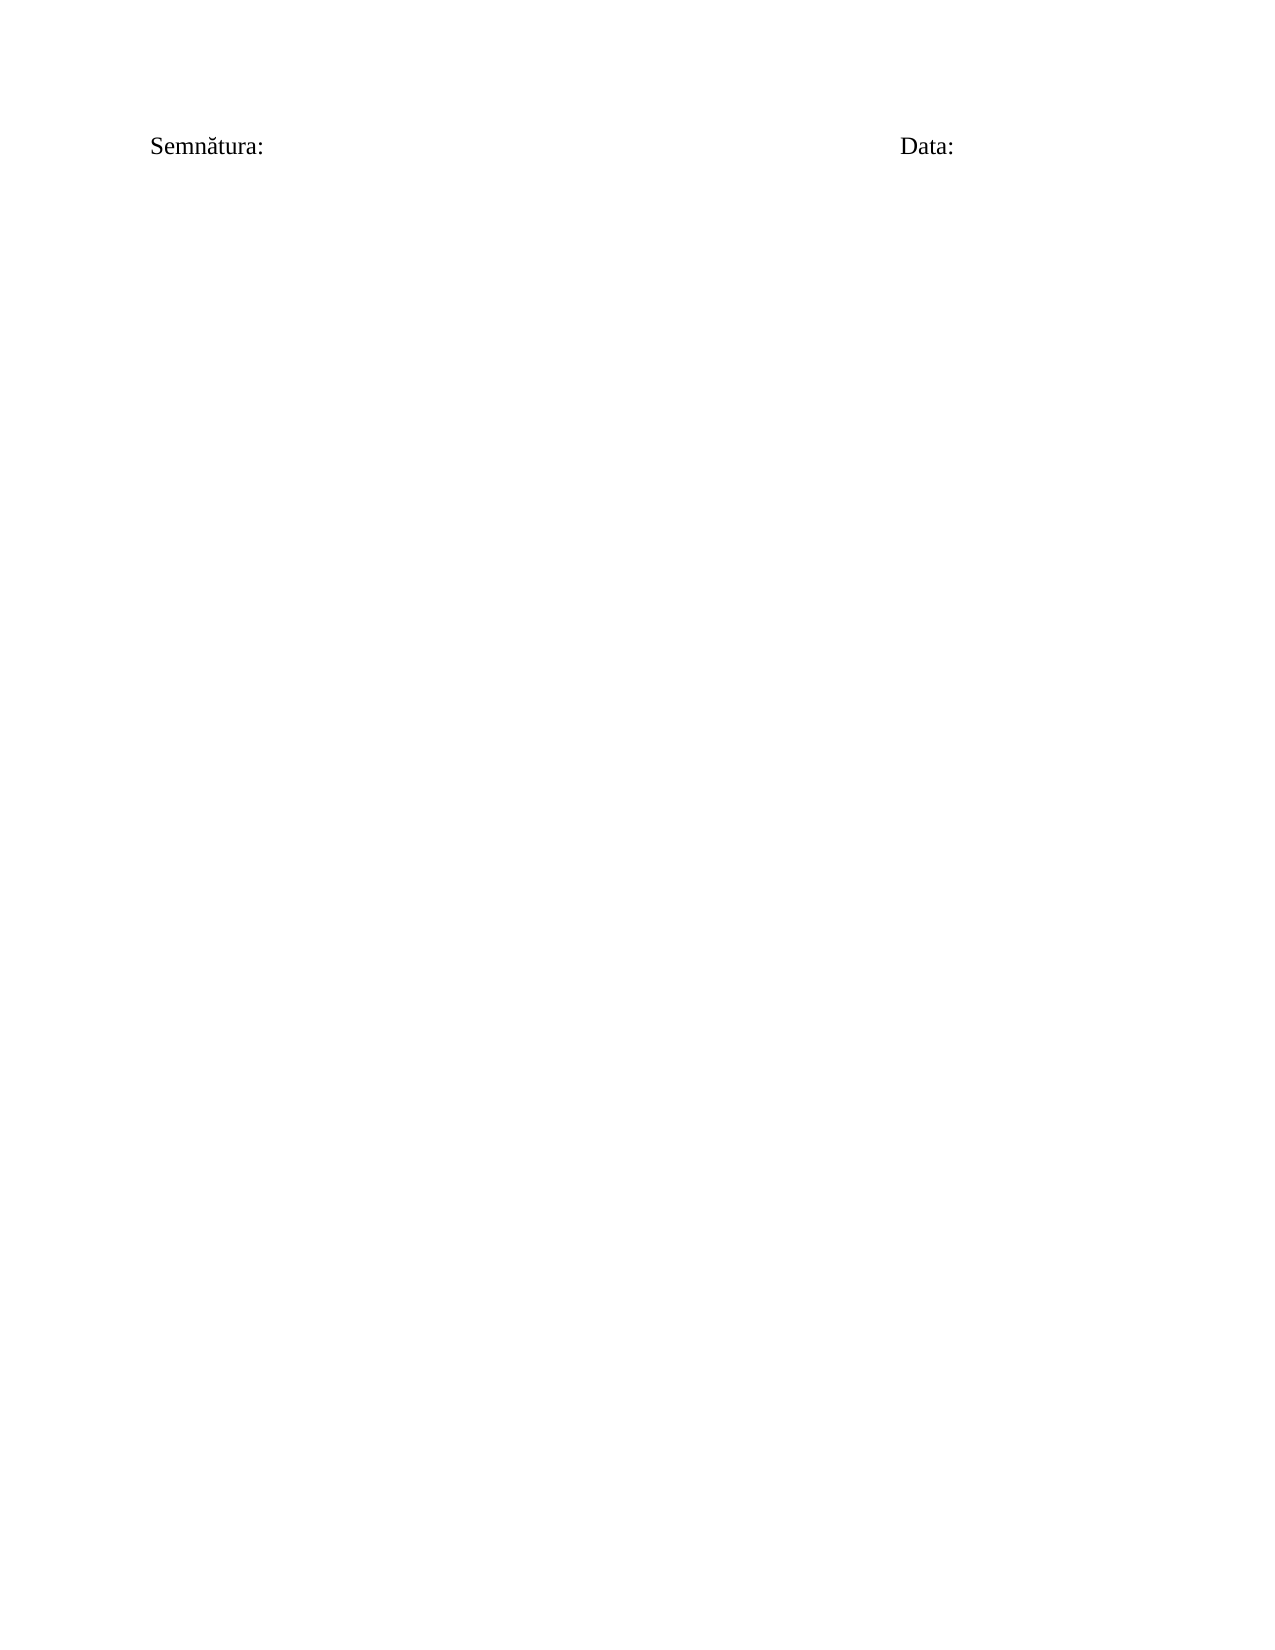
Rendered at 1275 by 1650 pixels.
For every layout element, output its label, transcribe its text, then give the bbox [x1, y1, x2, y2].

text Semnătura: Data: [150, 131, 1167, 160]
